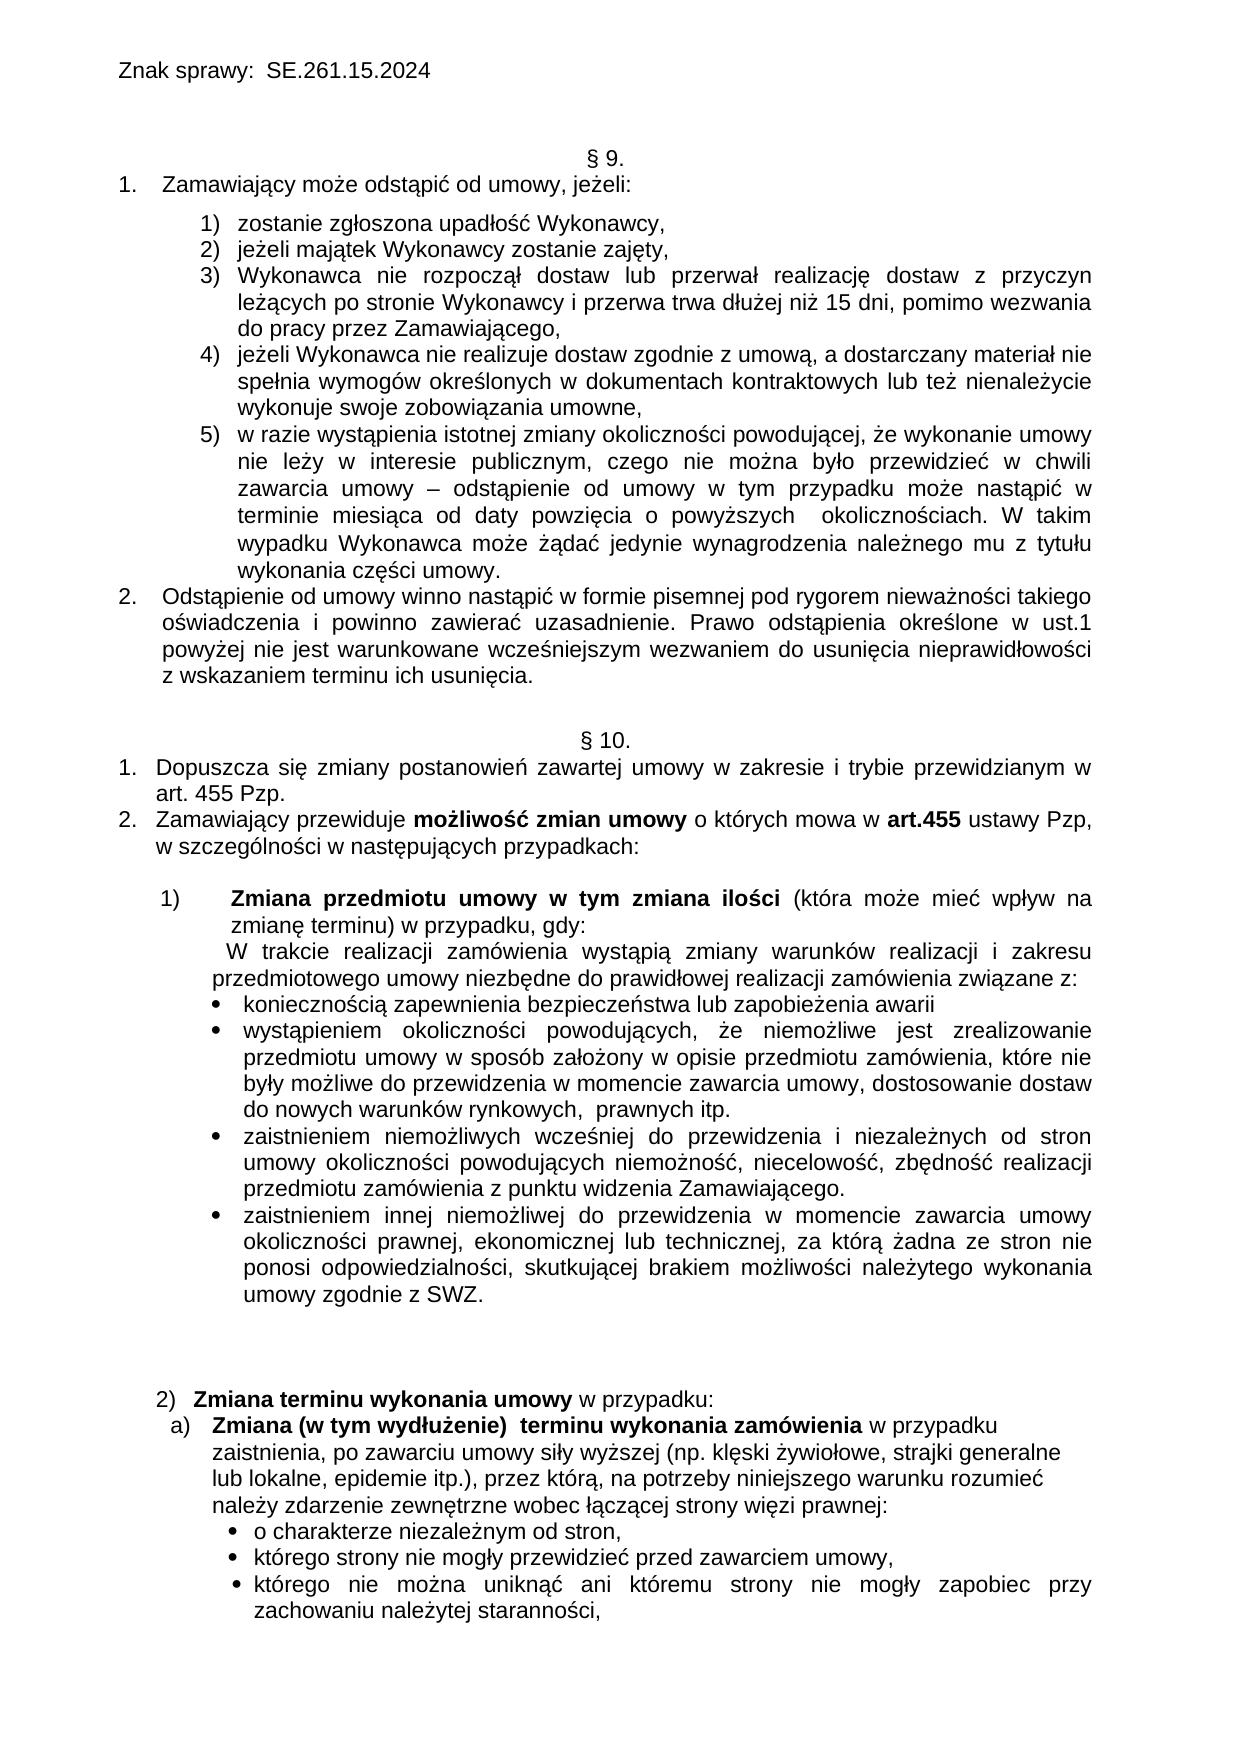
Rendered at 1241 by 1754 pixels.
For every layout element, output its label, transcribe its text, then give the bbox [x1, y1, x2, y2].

list jeżeli Wykonawca nie realizuje dostaw zgodnie z umową, a dostarczany materiał nie spełnia wymogów określonych w dokumentach kontraktowych lub też nienależycie wykonuje swoje zobowiązania umowne, [200, 341, 1092, 421]
list Wykonawca nie rozpoczął dostaw lub przerwał realizację dostaw z przyczyn leżących po stronie Wykonawcy i przerwa trwa dłużej niż 15 dni, pomimo wezwania do pracy przez Zamawiającego, [200, 262, 1092, 341]
list jeżeli majątek Wykonawcy zostanie zajęty, [200, 236, 1092, 262]
text W trakcie realizacji zamówienia wystąpią zmiany warunków realizacji i zakresu przedmiotowego umowy niezbędne do prawidłowej realizacji zamówienia związane z: [212, 938, 1092, 991]
list którego nie można uniknąć ani któremu strony nie mogły zapobiec przy zachowaniu należytej staranności, [233, 1571, 1092, 1623]
list Zmiana (w tym wydłużenie) terminu wykonania zamówienia w przypadku zaistnienia, po zawarciu umowy siły wyższej (np. klęski żywiołowe, strajki generalne lub lokalne, epidemie itp.), przez którą, na potrzeby niniejszego warunku rozumieć należy zdarzenie zewnętrzne wobec łączącej strony więzi prawnej: [170, 1412, 1092, 1518]
list zostanie zgłoszona upadłość Wykonawcy, [200, 210, 1092, 236]
list wystąpieniem okoliczności powodujących, że niemożliwe jest zrealizowanie przedmiotu umowy w sposób założony w opisie przedmiotu zamówienia, które nie były możliwe do przewidzenia w momencie zawarcia umowy, dostosowanie dostaw do nowych warunków rynkowych, prawnych itp. [212, 1017, 1092, 1123]
list w razie wystąpienia istotnej zmiany okoliczności powodującej, że wykonanie umowy nie leży w interesie publicznym, czego nie można było przewidzieć w chwili zawarcia umowy – odstąpienie od umowy w tym przypadku może nastąpić w terminie miesiąca od daty powzięcia o powyższych okolicznościach. W takim wypadku Wykonawca może żądać jedynie wynagrodzenia należnego mu z tytułu wykonania części umowy. [200, 421, 1092, 583]
list zaistnieniem niemożliwych wcześniej do przewidzenia i niezależnych od stron umowy okoliczności powodujących niemożność, niecelowość, zbędność realizacji przedmiotu zamówienia z punktu widzenia Zamawiającego. [212, 1123, 1092, 1202]
list Odstąpienie od umowy winno nastąpić w formie pisemnej pod rygorem nieważności takiego oświadczenia i powinno zawierać uzasadnienie. Prawo odstąpienia określone w ust.1 powyżej nie jest warunkowane wcześniejszym wezwaniem do usunięcia nieprawidłowości z wskazaniem terminu ich usunięcia. [118, 583, 1092, 688]
list Zamawiający może odstąpić od umowy, jeżeli: [118, 171, 1092, 197]
list Zamawiający przewiduje możliwość zmian umowy o których mowa w art.455 ustawy Pzp, w szczególności w następujących przypadkach: [118, 806, 1092, 859]
list o charakterze niezależnym od stron, [228, 1518, 1092, 1544]
text § 9. [118, 144, 1092, 171]
list Dopuszcza się zmiany postanowień zawartej umowy w zakresie i trybie przewidzianym w art. 455 Pzp. [118, 754, 1092, 806]
list zaistnieniem innej niemożliwej do przewidzenia w momencie zawarcia umowy okoliczności prawnej, ekonomicznej lub technicznej, za którą żadna ze stron nie ponosi odpowiedzialności, skutkującej brakiem możliwości należytego wykonania umowy zgodnie z SWZ. [212, 1202, 1092, 1307]
list którego strony nie mogły przewidzieć przed zawarciem umowy, [228, 1544, 1092, 1571]
list Zmiana przedmiotu umowy w tym zmiana ilości (która może mieć wpływ na zmianę terminu) w przypadku, gdy: [160, 885, 1092, 938]
list koniecznością zapewnienia bezpieczeństwa lub zapobieżenia awarii [212, 991, 1092, 1017]
list Zmiana terminu wykonania umowy w przypadku: [156, 1386, 1092, 1412]
text § 10. [118, 727, 1092, 754]
